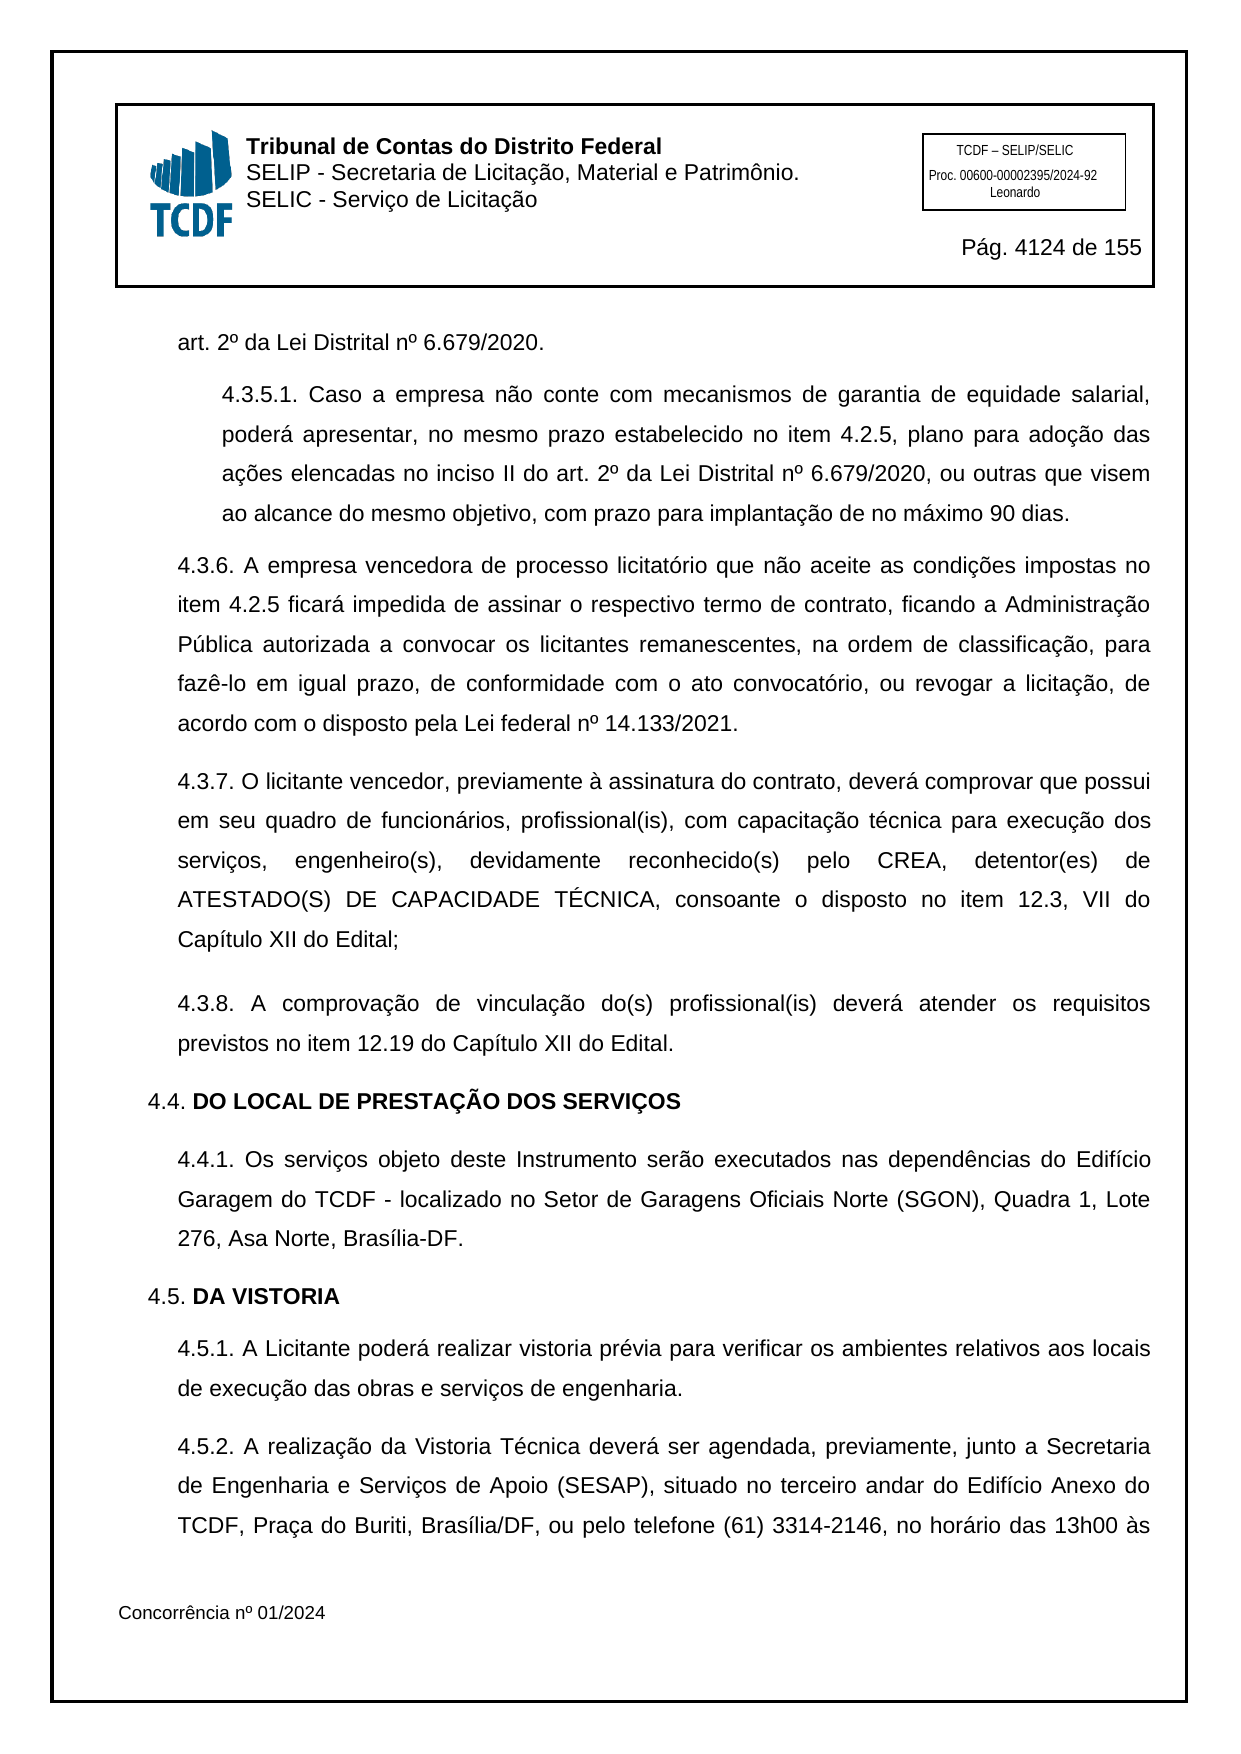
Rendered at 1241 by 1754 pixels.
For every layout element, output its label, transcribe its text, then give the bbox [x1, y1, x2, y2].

subtitle A Licitante poderá realizar vistoria prévia para verificar os ambientes relativos aos locais de execução das obras e serviços de engenharia. [177, 1335, 1152, 1401]
subtitle A comprovação de vinculação do(s) profissional(is) deverá atender os requisitos previstos no item 12.19 do Capítulo XII do Edital. [177, 990, 1152, 1056]
subtitle A empresa vencedora de processo licitatório que não aceite as condições impostas no item 4.2.5 ficará impedida de assinar o respectivo termo de contrato, ficando a Administração Pública autorizada a convocar os licitantes remanescentes, na ordem de classificação, para fazê-lo em igual prazo, de conformidade com o ato convocatório, ou revogar a licitação, de acordo com o disposto pela Lei federal nº 14.133/2021. [177, 552, 1152, 736]
subtitle DO LOCAL DE PRESTAÇÃO DOS SERVIÇOS [148, 1088, 1152, 1114]
picture [135, 128, 247, 239]
subtitle Caso a empresa não conte com mecanismos de garantia de equidade salarial, poderá apresentar, no mesmo prazo estabelecido no item 4.2.5, plano para adoção das ações elencadas no inciso II do art. 2º da Lei Distrital nº 6.679/2020, ou outras que visem ao alcance do mesmo objetivo, com prazo para implantação de no máximo 90 dias. [222, 381, 1152, 526]
subtitle O licitante vencedor, previamente à assinatura do contrato, deverá comprovar que possui em seu quadro de funcionários, profissional(is), com capacitação técnica para execução dos serviços, engenheiro(s), devidamente reconhecido(s) pelo CREA, detentor(es) de ATESTADO(S) DE CAPACIDADE TÉCNICA, consoante o disposto no item 12.3, VII do Capítulo XII do Edital; [177, 768, 1152, 952]
subtitle DA VISTORIA [148, 1283, 1152, 1309]
subtitle Os serviços objeto deste Instrumento serão executados nas dependências do Edifício Garagem do TCDF - localizado no Setor de Garagens Oficiais Norte (SGON), Quadra 1, Lote 276, Asa Norte, Brasília-DF. [177, 1146, 1152, 1251]
